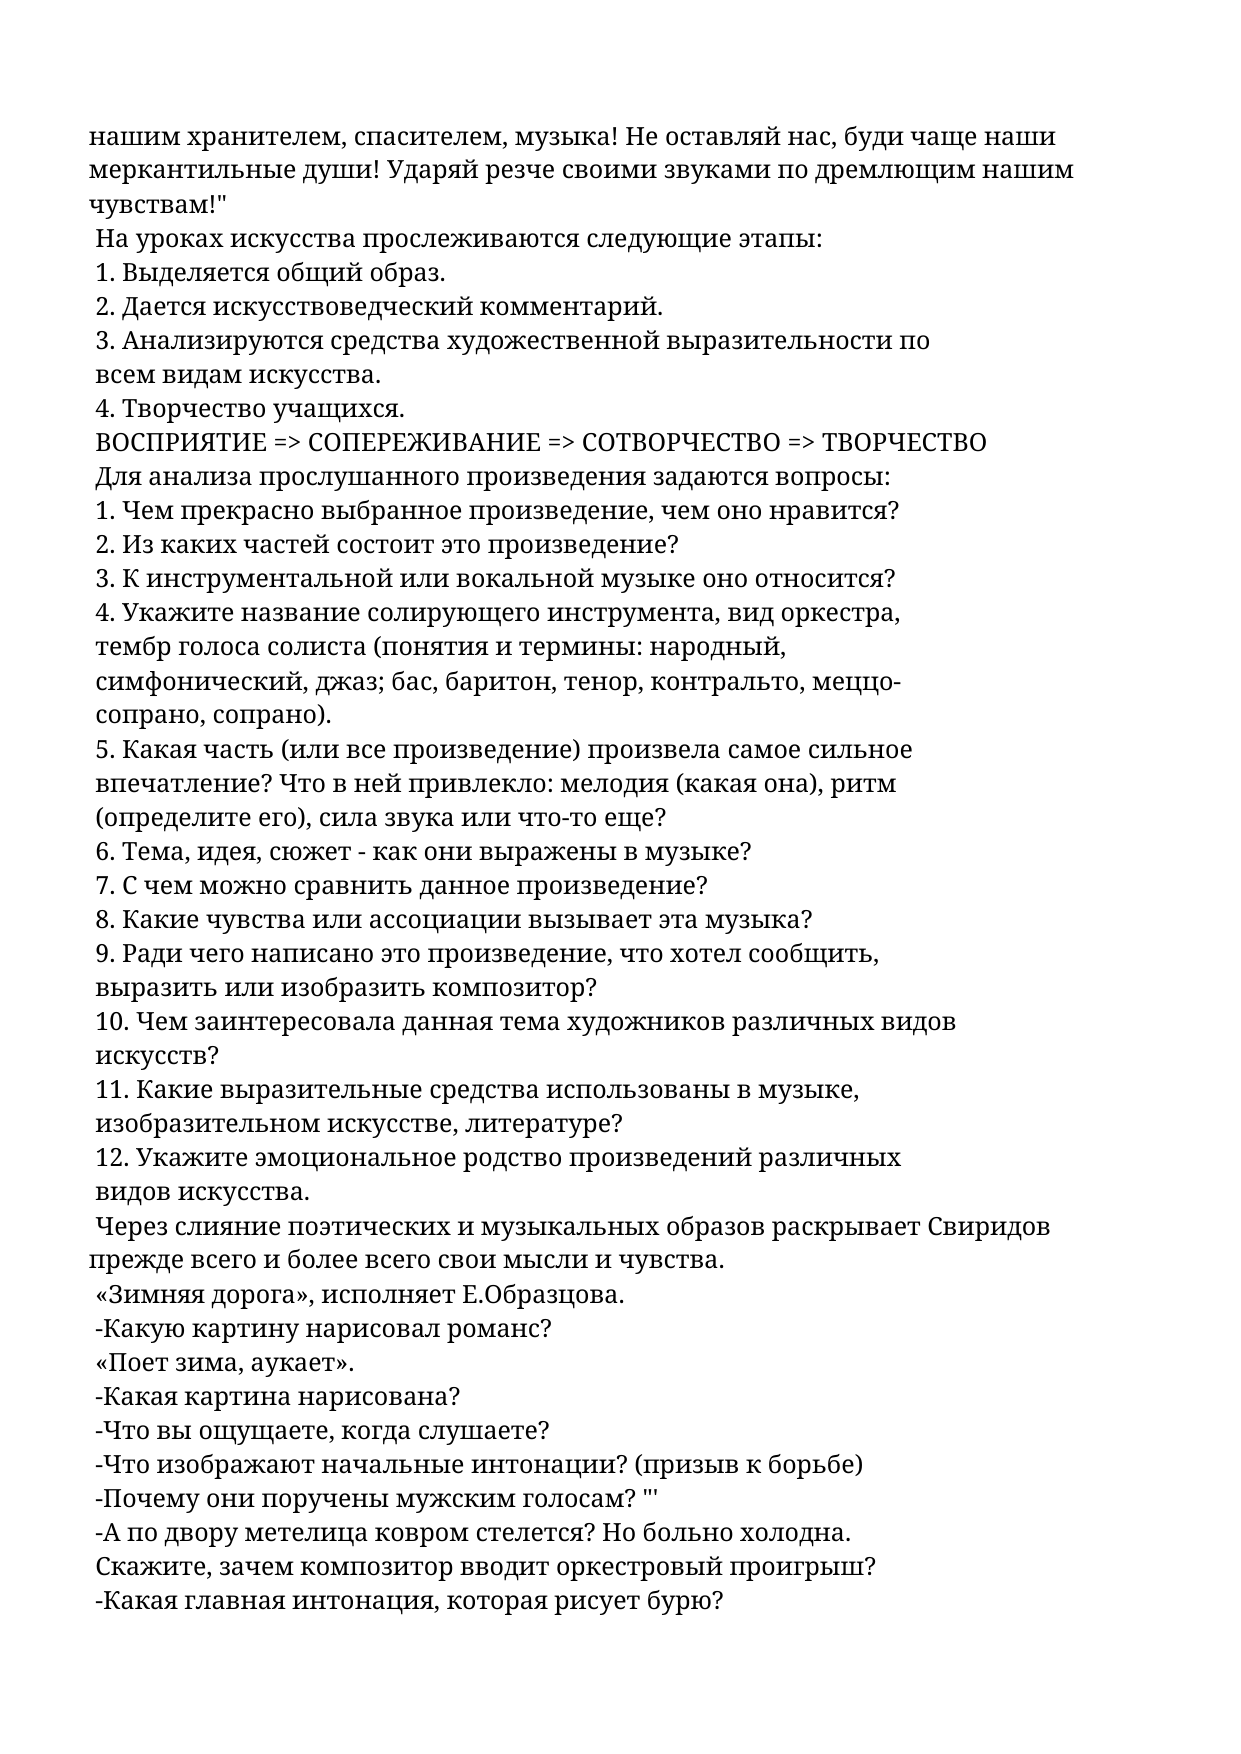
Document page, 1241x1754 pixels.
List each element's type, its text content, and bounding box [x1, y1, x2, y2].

text впечатление? Что в ней привлекло: мелодия (какая она), ритм [89, 765, 1152, 799]
text -Какая картина нарисована? [89, 1378, 1152, 1412]
text Через слияние поэтических и музыкальных образов раскрывает Свиридов прежде всего и более всего свои мысли и чувства. [89, 1208, 1152, 1276]
text выразить или изобразить композитор? [89, 970, 1152, 1004]
text 2. Дается искусствоведческий комментарий. [89, 288, 1152, 322]
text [89, 118, 1152, 220]
text -Что вы ощущаете, когда слушаете? [89, 1412, 1152, 1447]
text (определите его), сила звука или что-то еще? [89, 799, 1152, 833]
text 9. Ради чего написано это произведение, что хотел сообщить, [89, 936, 1152, 970]
text 2. Из каких частей состоит это произведение? [89, 527, 1152, 561]
text На уроках искусства прослеживаются следующие этапы: [89, 220, 1152, 254]
text 4. Укажите название солирующего инструмента, вид оркестра, [89, 595, 1152, 629]
text 8. Какие чувства или ассоциации вызывает эта музыка? [89, 902, 1152, 936]
text 1. Чем прекрасно выбранное произведение, чем оно нравится? [89, 493, 1152, 527]
text всем видам искусства. [89, 357, 1152, 391]
text 3. К инструментальной или вокальной музыке оно относится? [89, 561, 1152, 595]
text -Почему они поручены мужским голосам? "' [89, 1481, 1152, 1515]
text видов искусства. [89, 1174, 1152, 1208]
text Скажите, зачем композитор вводит оркестровый проигрыш? [89, 1549, 1152, 1583]
text искусств? [89, 1038, 1152, 1072]
text -А по двору метелица ковром стелется? Но больно холодна. [89, 1515, 1152, 1549]
text ВОСПРИЯТИЕ => СОПЕРЕЖИВАНИЕ => СОТВОРЧЕСТВО => ТВОРЧЕСТВО [89, 425, 1152, 459]
text изобразительном искусстве, литературе? [89, 1106, 1152, 1140]
text 10. Чем заинтересовала данная тема художников различных видов [89, 1004, 1152, 1038]
text «Поет зима, аукает». [89, 1344, 1152, 1378]
text -Какую картину нарисовал романс? [89, 1310, 1152, 1344]
text 6. Тема, идея, сюжет - как они выражены в музыке? [89, 833, 1152, 867]
text 5. Какая часть (или все произведение) произвела самое сильное [89, 731, 1152, 765]
text тембр голоса солиста (понятия и термины: народный, [89, 629, 1152, 663]
text -Какая главная интонация, которая рисует бурю? [89, 1583, 1152, 1617]
text 12. Укажите эмоциональное родство произведений различных [89, 1140, 1152, 1174]
text 4. Творчество учащихся. [89, 391, 1152, 425]
text -Что изображают начальные интонации? (призыв к борьбе) [89, 1447, 1152, 1481]
text 3. Анализируются средства художественной выразительности по [89, 322, 1152, 357]
text 1. Выделяется общий образ. [89, 254, 1152, 288]
text Для анализа прослушанного произведения задаются вопросы: [89, 459, 1152, 493]
text 7. С чем можно сравнить данное произведение? [89, 867, 1152, 902]
text сопрано, сопрано). [89, 697, 1152, 731]
text «Зимняя дорога», исполняет Е.Образцова. [89, 1276, 1152, 1310]
text симфонический, джаз; бас, баритон, тенор, контральто, меццо- [89, 663, 1152, 697]
text 11. Какие выразительные средства использованы в музыке, [89, 1072, 1152, 1106]
